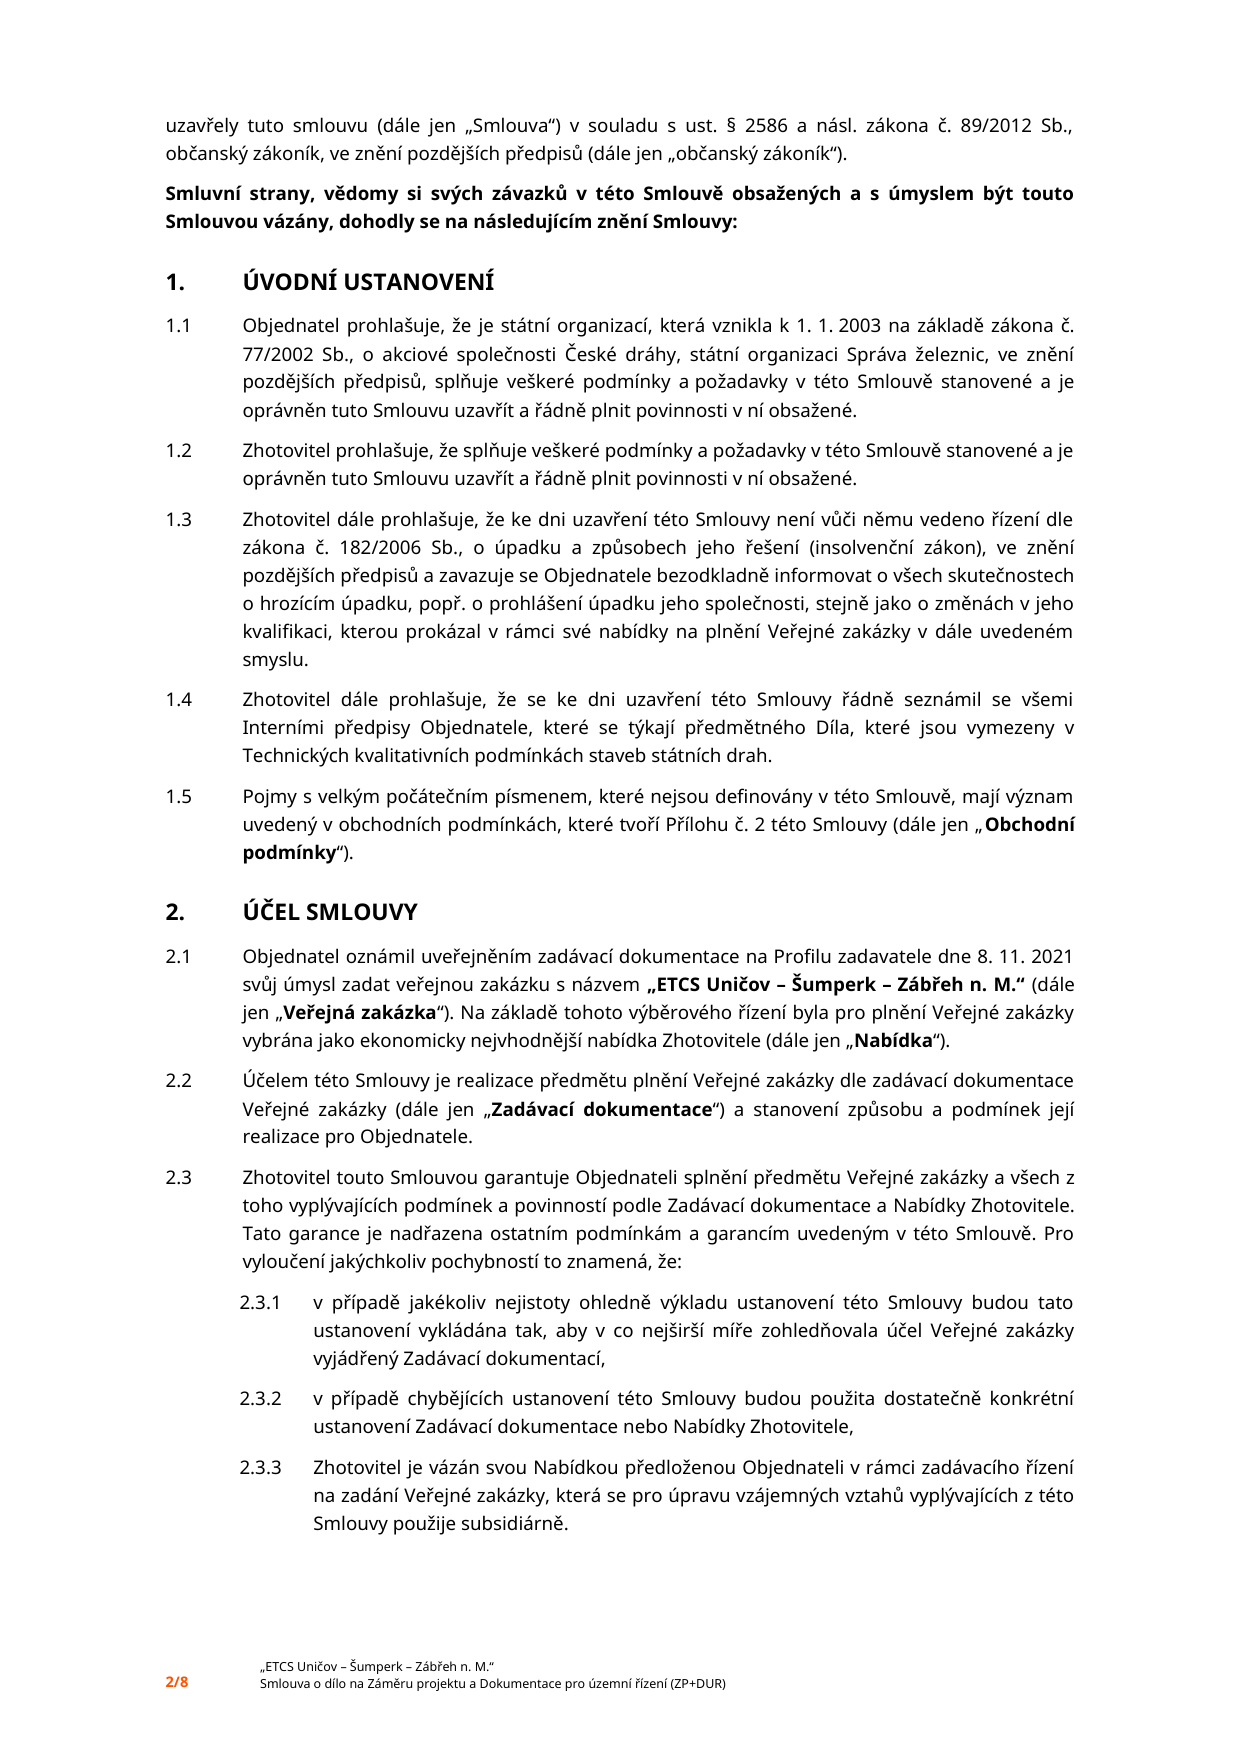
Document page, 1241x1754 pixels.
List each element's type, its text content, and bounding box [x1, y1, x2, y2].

text uzavřely tuto smlouvu (dále jen „Smlouva“) v souladu s ust. § 2586 a násl. zákona č. 89/2012 Sb., občanský zákoník, ve znění pozdějších předpisů (dále jen „občanský zákoník“). [165, 112, 1075, 166]
text Zhotovitel dále prohlašuje, že ke dni uzavření této Smlouvy není vůči němu vedeno řízení dle zákona č. 182/2006 Sb., o úpadku a způsobech jeho řešení (insolvenční zákon), ve znění pozdějších předpisů a zavazuje se Objednatele bezodkladně informovat o všech skutečnostech o hrozícím úpadku, popř. o prohlášení úpadku jeho společnosti, stejně jako o změnách v jeho kvalifikaci, kterou prokázal v rámci své nabídky na plnění Veřejné zakázky v dále uvedeném smyslu. [165, 506, 1075, 672]
text Objednatel oznámil uveřejněním zadávací dokumentace na Profilu zadavatele dne 8. 11. 2021 svůj úmysl zadat veřejnou zakázku s názvem „ETCS Uničov – Šumperk – Zábřeh n. M.“ (dále jen „Veřejná zakázka“). Na základě tohoto výběrového řízení byla pro plnění Veřejné zakázky vybrána jako ekonomicky nejvhodnější nabídka Zhotovitele (dále jen „Nabídka“). [165, 943, 1075, 1053]
text Zhotovitel je vázán svou Nabídkou předloženou Objednateli v rámci zadávacího řízení na zadání Veřejné zakázky, která se pro úpravu vzájemných vztahů vyplývajících z této Smlouvy použije subsidiárně. [239, 1454, 1075, 1536]
text Pojmy s velkým počátečním písmenem, které nejsou definovány v této Smlouvě, mají význam uvedený v obchodních podmínkách, které tvoří Přílohu č. 2 této Smlouvy (dále jen „Obchodní podmínky“). [165, 783, 1075, 865]
text ÚVODNÍ USTANOVENÍ [165, 266, 1075, 297]
text Účelem této Smlouvy je realizace předmětu plnění Veřejné zakázky dle zadávací dokumentace Veřejné zakázky (dále jen „Zadávací dokumentace“) a stanovení způsobu a podmínek její realizace pro Objednatele. [165, 1068, 1075, 1149]
text v případě jakékoliv nejistoty ohledně výkladu ustanovení této Smlouvy budou tato ustanovení vykládána tak, aby v co nejširší míře zohledňovala účel Veřejné zakázky vyjádřený Zadávací dokumentací, [239, 1289, 1075, 1371]
text ÚČEL SMLOUVY [165, 896, 1075, 928]
text Zhotovitel touto Smlouvou garantuje Objednateli splnění předmětu Veřejné zakázky a všech z toho vyplývajících podmínek a povinností podle Zadávací dokumentace a Nabídky Zhotovitele. Tato garance je nadřazena ostatním podmínkám a garancím uvedeným v této Smlouvě. Pro vyloučení jakýchkoliv pochybností to znamená, že: [165, 1164, 1075, 1274]
text Zhotovitel prohlašuje, že splňuje veškeré podmínky a požadavky v této Smlouvě stanovené a je oprávněn tuto Smlouvu uzavřít a řádně plnit povinnosti v ní obsažené. [165, 437, 1075, 491]
text v případě chybějících ustanovení této Smlouvy budou použita dostatečně konkrétní ustanovení Zadávací dokumentace nebo Nabídky Zhotovitele, [239, 1386, 1075, 1439]
text Smluvní strany, vědomy si svých závazků v této Smlouvě obsažených a s úmyslem být touto Smlouvou vázány, dohodly se na následujícím znění Smlouvy: [165, 181, 1075, 234]
text Objednatel prohlašuje, že je státní organizací, která vznikla k 1. 1. 2003 na základě zákona č. 77/2002 Sb., o akciové společnosti České dráhy, státní organizaci Správa železnic, ve znění pozdějších předpisů, splňuje veškeré podmínky a požadavky v této Smlouvě stanovené a je oprávněn tuto Smlouvu uzavřít a řádně plnit povinnosti v ní obsažené. [165, 313, 1075, 422]
text Zhotovitel dále prohlašuje, že se ke dni uzavření této Smlouvy řádně seznámil se všemi Interními předpisy Objednatele, které se týkají předmětného Díla, které jsou vymezeny v Technických kvalitativních podmínkách staveb státních drah. [165, 687, 1075, 768]
